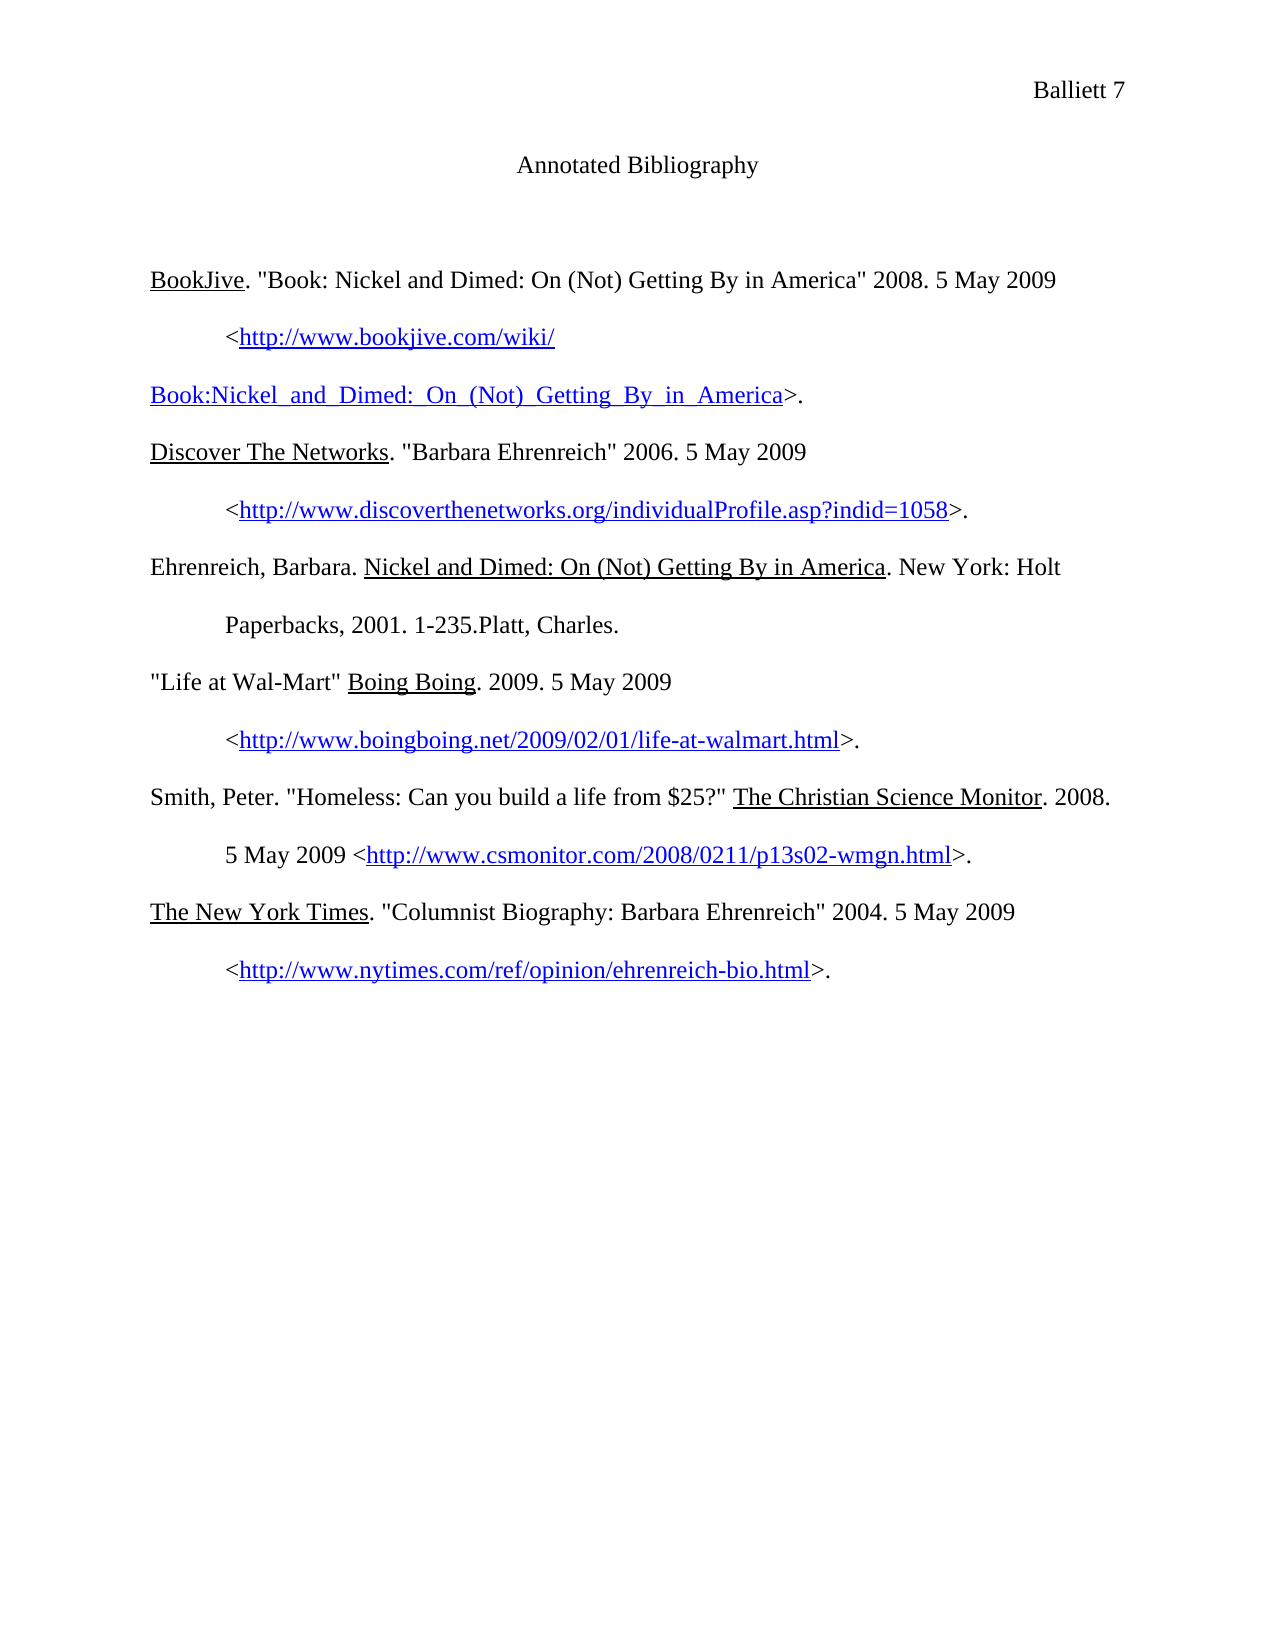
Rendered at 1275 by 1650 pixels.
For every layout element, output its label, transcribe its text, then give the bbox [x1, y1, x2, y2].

text 5 May 2009 <http://www.csmonitor.com/2008/0211/p13s02-wmgn.html>. [150, 840, 1125, 869]
text <http://www.bookjive.com/wiki/Book:Nickel_and_Dimed:_On_(Not)_Getting_By_in_America>. [150, 322, 1125, 409]
text Discover The Networks. "Barbara Ehrenreich" 2006. 5 May 2009 [150, 437, 1125, 466]
text Annotated Bibliography [150, 150, 1125, 179]
text Smith, Peter. "Homeless: Can you build a life from $25?" The Christian Science Monitor. 2008. [150, 782, 1125, 811]
text "Life at Wal-Mart" Boing Boing. 2009. 5 May 2009 [150, 667, 1125, 696]
text <http://www.discoverthenetworks.org/individualProfile.asp?indid=1058>. [150, 495, 1125, 524]
text Paperbacks, 2001. 1-235.Platt, Charles. [150, 610, 1125, 639]
text Ehrenreich, Barbara. Nickel and Dimed: On (Not) Getting By in America. New York: Holt [150, 552, 1125, 581]
text BookJive. "Book: Nickel and Dimed: On (Not) Getting By in America" 2008. 5 May 2009 [150, 265, 1125, 294]
text <http://www.nytimes.com/ref/opinion/ehrenreich-bio.html>. [150, 955, 1125, 984]
text <http://www.boingboing.net/2009/02/01/life-at-walmart.html>. [150, 725, 1125, 754]
text The New York Times. "Columnist Biography: Barbara Ehrenreich" 2004. 5 May 2009 [150, 897, 1125, 926]
